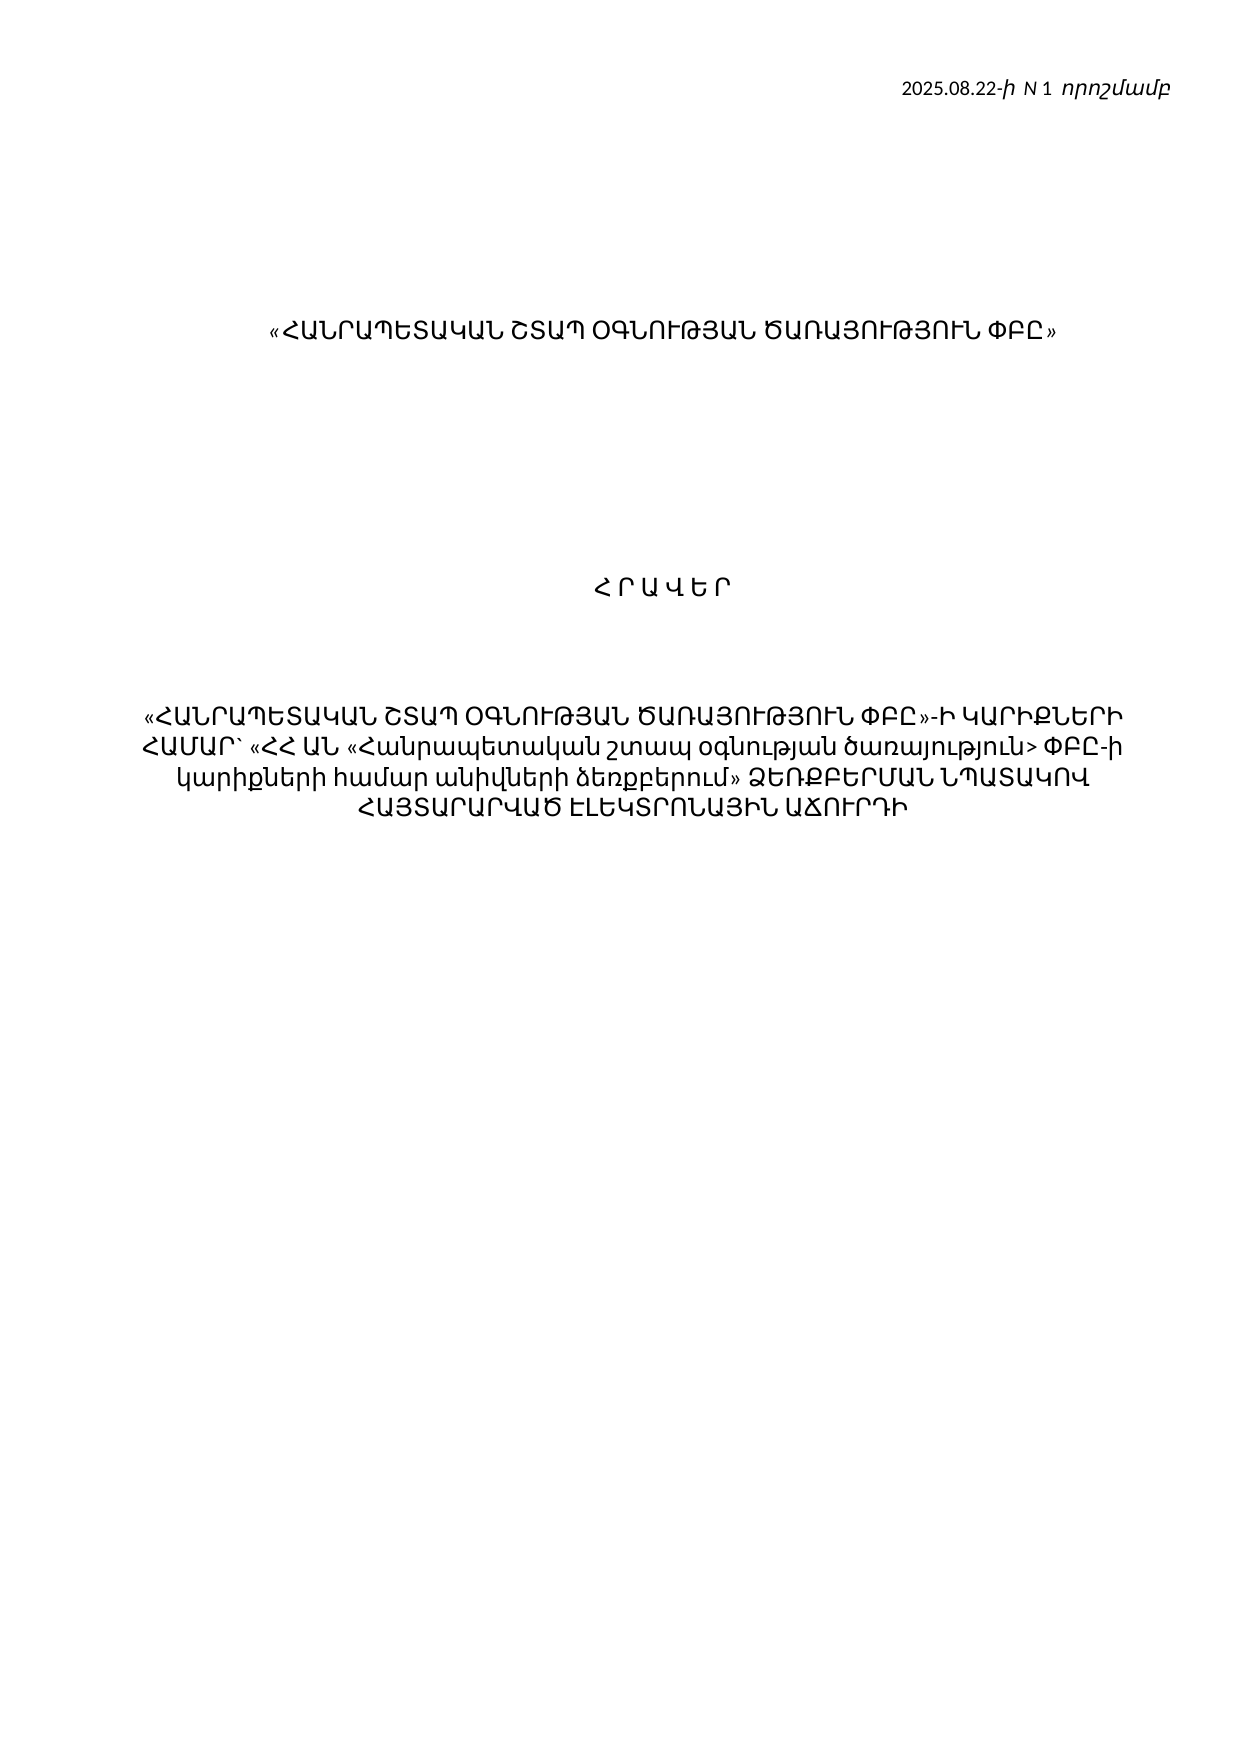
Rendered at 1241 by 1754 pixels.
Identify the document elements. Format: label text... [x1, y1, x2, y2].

text « ՀԱՆՐԱՊԵՏԱԿԱՆ ՇՏԱՊ ՕԳՆՈՒԹՅԱՆ ԾԱՌԱՅՈՒԹՅՈՒՆ ՓԲԸ» [94, 316, 1172, 346]
text «ՀԱՆՐԱՊԵՏԱԿԱՆ ՇՏԱՊ ՕԳՆՈՒԹՅԱՆ ԾԱՌԱՅՈՒԹՅՈՒՆ ՓԲԸ»-Ի ԿԱՐԻՔՆԵՐԻ ՀԱՄԱՐ` «ՀՀ ԱՆ «Հանրապետական շտապ օգնության ծառայություն> ՓԲԸ-ի կարիքների համար անիվների ձեռքբերում» ՁԵՌՔԲԵՐՄԱՆ ՆՊԱՏԱԿՈՎ ՀԱՅՏԱՐԱՐՎԱԾ ԷԼԵԿՏՐՈՆԱՅԻՆ ԱՃՈՒՐԴԻ [94, 701, 1172, 823]
text Հ Ր Ա Վ Ե Ր [94, 572, 1172, 602]
text 2025.08.22 -ի N 1 որոշմամբ [94, 75, 1171, 100]
